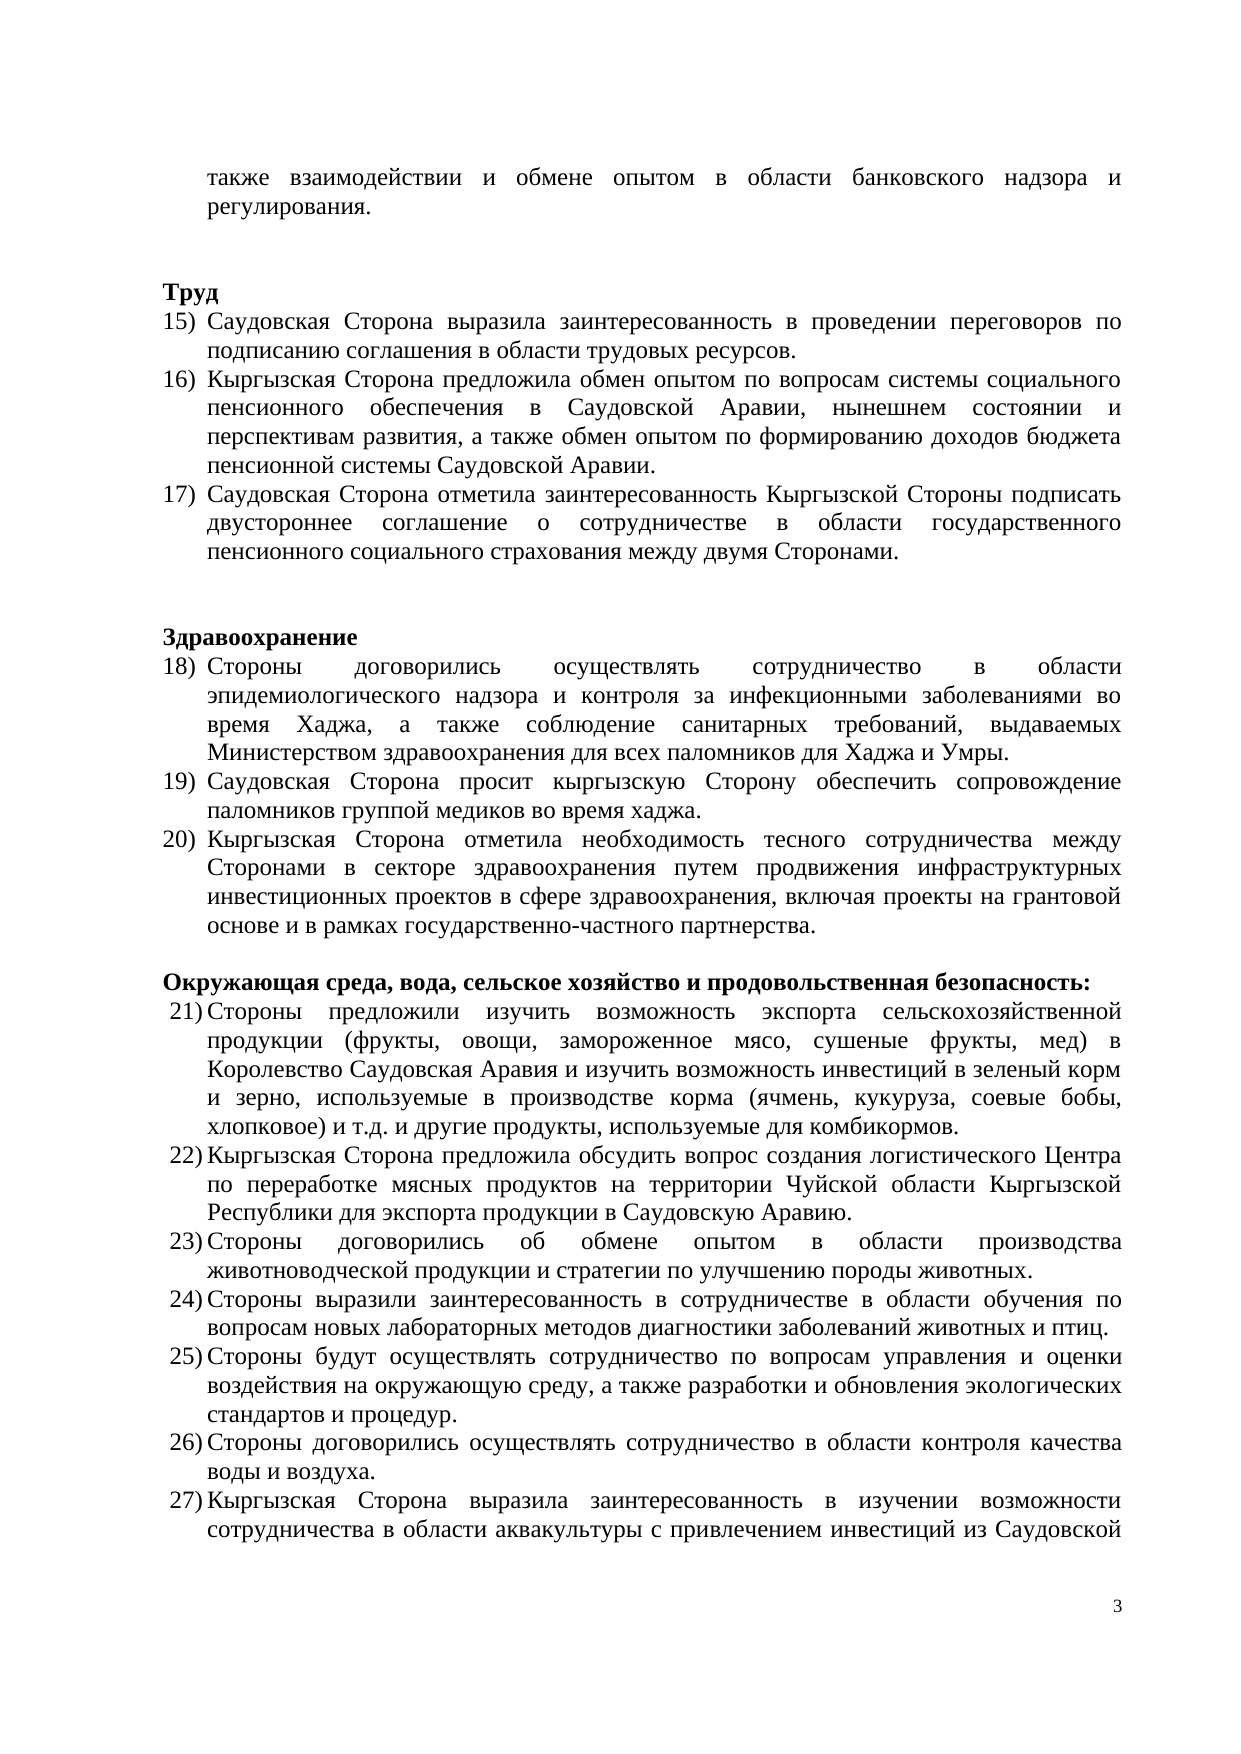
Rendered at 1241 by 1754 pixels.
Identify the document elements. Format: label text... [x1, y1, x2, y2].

list Кыргызская Сторона отметила необходимость тесного сотрудничества между Сторонами в секторе здравоохранения путем продвижения инфраструктурных инвестиционных проектов в сфере здравоохранения, включая проекты на грантовой основе и в рамках государственно-частного партнерства. [162, 824, 1122, 939]
list Стороны будут осуществлять сотрудничество по вопросам управления и оценки воздействия на окружающую среду, а также разработки и обновления экологических стандартов и процедур. [169, 1341, 1122, 1427]
list Кыргызская Сторона предложила обмен опытом по вопросам системы социального пенсионного обеспечения в Саудовской Аравии, нынешнем состоянии и перспективам развития, а также обмен опытом по формированию доходов бюджета пенсионной системы Саудовской Аравии. [162, 364, 1122, 479]
list Труд [162, 277, 1122, 306]
list Окружающая среда, вода, сельское хозяйство и продовольственная безопасность: [162, 967, 1122, 996]
list Саудовская Сторона выразила заинтересованность в проведении переговоров по подписанию соглашения в области трудовых ресурсов. [162, 306, 1122, 364]
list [162, 162, 1122, 220]
list Саудовская Сторона просит кыргызскую Сторону обеспечить сопровождение паломников группой медиков во время хаджа. [162, 766, 1122, 824]
list Стороны договорились об обмене опытом в области производства животноводческой продукции и стратегии по улучшению породы животных. [169, 1226, 1122, 1284]
list Стороны предложили изучить возможность экспорта сельскохозяйственной продукции (фрукты, овощи, замороженное мясо, сушеные фрукты, мед) в Королевство Саудовская Аравия и изучить возможность инвестиций в зеленый корм и зерно, используемые в производстве корма (ячмень, кукуруза, соевые бобы, хлопковое) и т.д. и другие продукты, используемые для комбикормов. [169, 996, 1122, 1140]
list Здравоохранение [162, 622, 1122, 651]
list Саудовская Сторона отметила заинтересованность Кыргызской Стороны подписать двустороннее соглашение о сотрудничестве в области государственного пенсионного социального страхования между двумя Сторонами. [162, 479, 1122, 565]
list Стороны выразили заинтересованность в сотрудничестве в области обучения по вопросам новых лабораторных методов диагностики заболеваний животных и птиц. [169, 1284, 1122, 1341]
list Стороны договорились осуществлять сотрудничество в области эпидемиологического надзора и контроля за инфекционными заболеваниями во время Хаджа, а также соблюдение санитарных требований, выдаваемых Министерством здравоохранения для всех паломников для Хаджа и Умры. [162, 651, 1122, 766]
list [169, 1485, 1122, 1542]
list Кыргызская Сторона предложила обсудить вопрос создания логистического Центра по переработке мясных продуктов на территории Чуйской области Кыргызской Республики для экспорта продукции в Саудовскую Аравию. [169, 1140, 1122, 1226]
list Стороны договорились осуществлять сотрудничество в области контроля качества воды и воздуха. [169, 1427, 1122, 1485]
